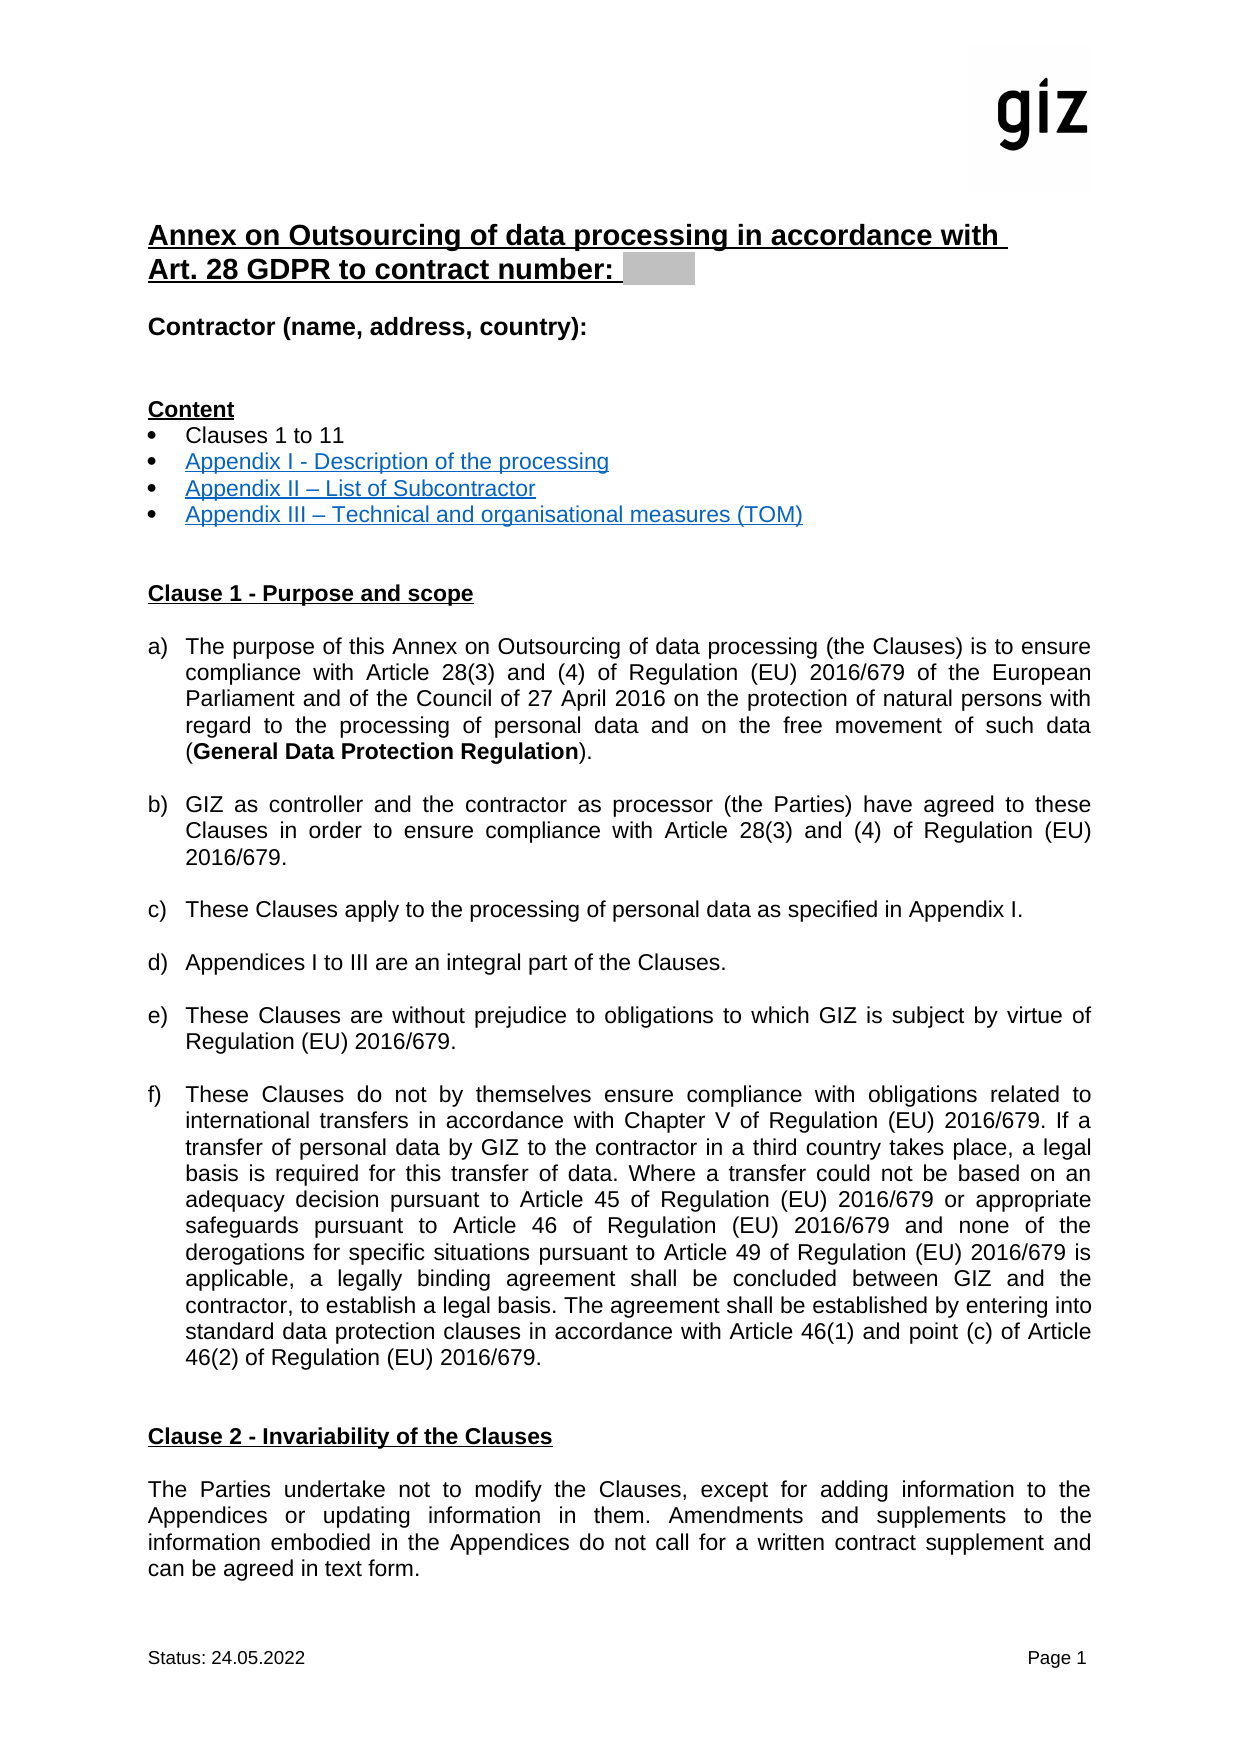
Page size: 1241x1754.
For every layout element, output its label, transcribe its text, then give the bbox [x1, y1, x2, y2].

list Appendix III – Technical and organisational measures (TOM) [148, 501, 1092, 527]
text Clause 1 - Purpose and scope [148, 580, 1092, 606]
text Clause 2 - Invariability of the Clauses [148, 1423, 1092, 1450]
list GIZ as controller and the contractor as processor (the Parties) have agreed to these Clauses in order to ensure compliance with Article 28(3) and (4) of Regulation (EU) 2016/679. [148, 791, 1092, 870]
list Appendix II – List of Subcontractor [148, 474, 1092, 501]
list The purpose of this Annex on Outsourcing of data processing (the Clauses) is to ensure compliance with Article 28(3) and (4) of Regulation (EU) 2016/679 of the European Parliament and of the Council of 27 April 2016 on the protection of natural persons with regard to the processing of personal data and on the free movement of such data (General Data Protection Regulation). [148, 633, 1092, 764]
list Appendix I - Description of the processing [148, 448, 1092, 474]
list Clauses 1 to 11 [148, 422, 1092, 448]
text Annex on Outsourcing of data processing in accordance with Art. 28 GDPR to contract number: [148, 218, 1092, 285]
text The Parties undertake not to modify the Clauses, except for adding information to the Appendices or updating information in them. Amendments and supplements to the information embodied in the Appendices do not call for a written contract supplement and can be agreed in text form. [148, 1476, 1092, 1581]
text Content [148, 396, 1092, 422]
text Contractor (name, address, country): [148, 312, 1092, 340]
list These Clauses apply to the processing of personal data as specified in Appendix I. [148, 896, 1092, 923]
list These Clauses do not by themselves ensure compliance with obligations related to international transfers in accordance with Chapter V of Regulation (EU) 2016/679. If a transfer of personal data by GIZ to the contractor in a third country takes place, a legal basis is required for this transfer of data. Where a transfer could not be based on an adequacy decision pursuant to Article 45 of Regulation (EU) 2016/679 or appropriate safeguards pursuant to Article 46 of Regulation (EU) 2016/679 and none of the derogations for specific situations pursuant to Article 49 of Regulation (EU) 2016/679 is applicable, a legally binding agreement shall be concluded between GIZ and the contractor, to establish a legal basis. The agreement shall be established by entering into standard data protection clauses in accordance with Article 46(1) and point (c) of Article 46(2) of Regulation (EU) 2016/679. [148, 1081, 1092, 1371]
list Appendices I to III are an integral part of the Clauses. [148, 949, 1092, 975]
list These Clauses are without prejudice to obligations to which GIZ is subject by virtue of Regulation (EU) 2016/679. [148, 1002, 1092, 1054]
picture [968, 44, 1093, 192]
